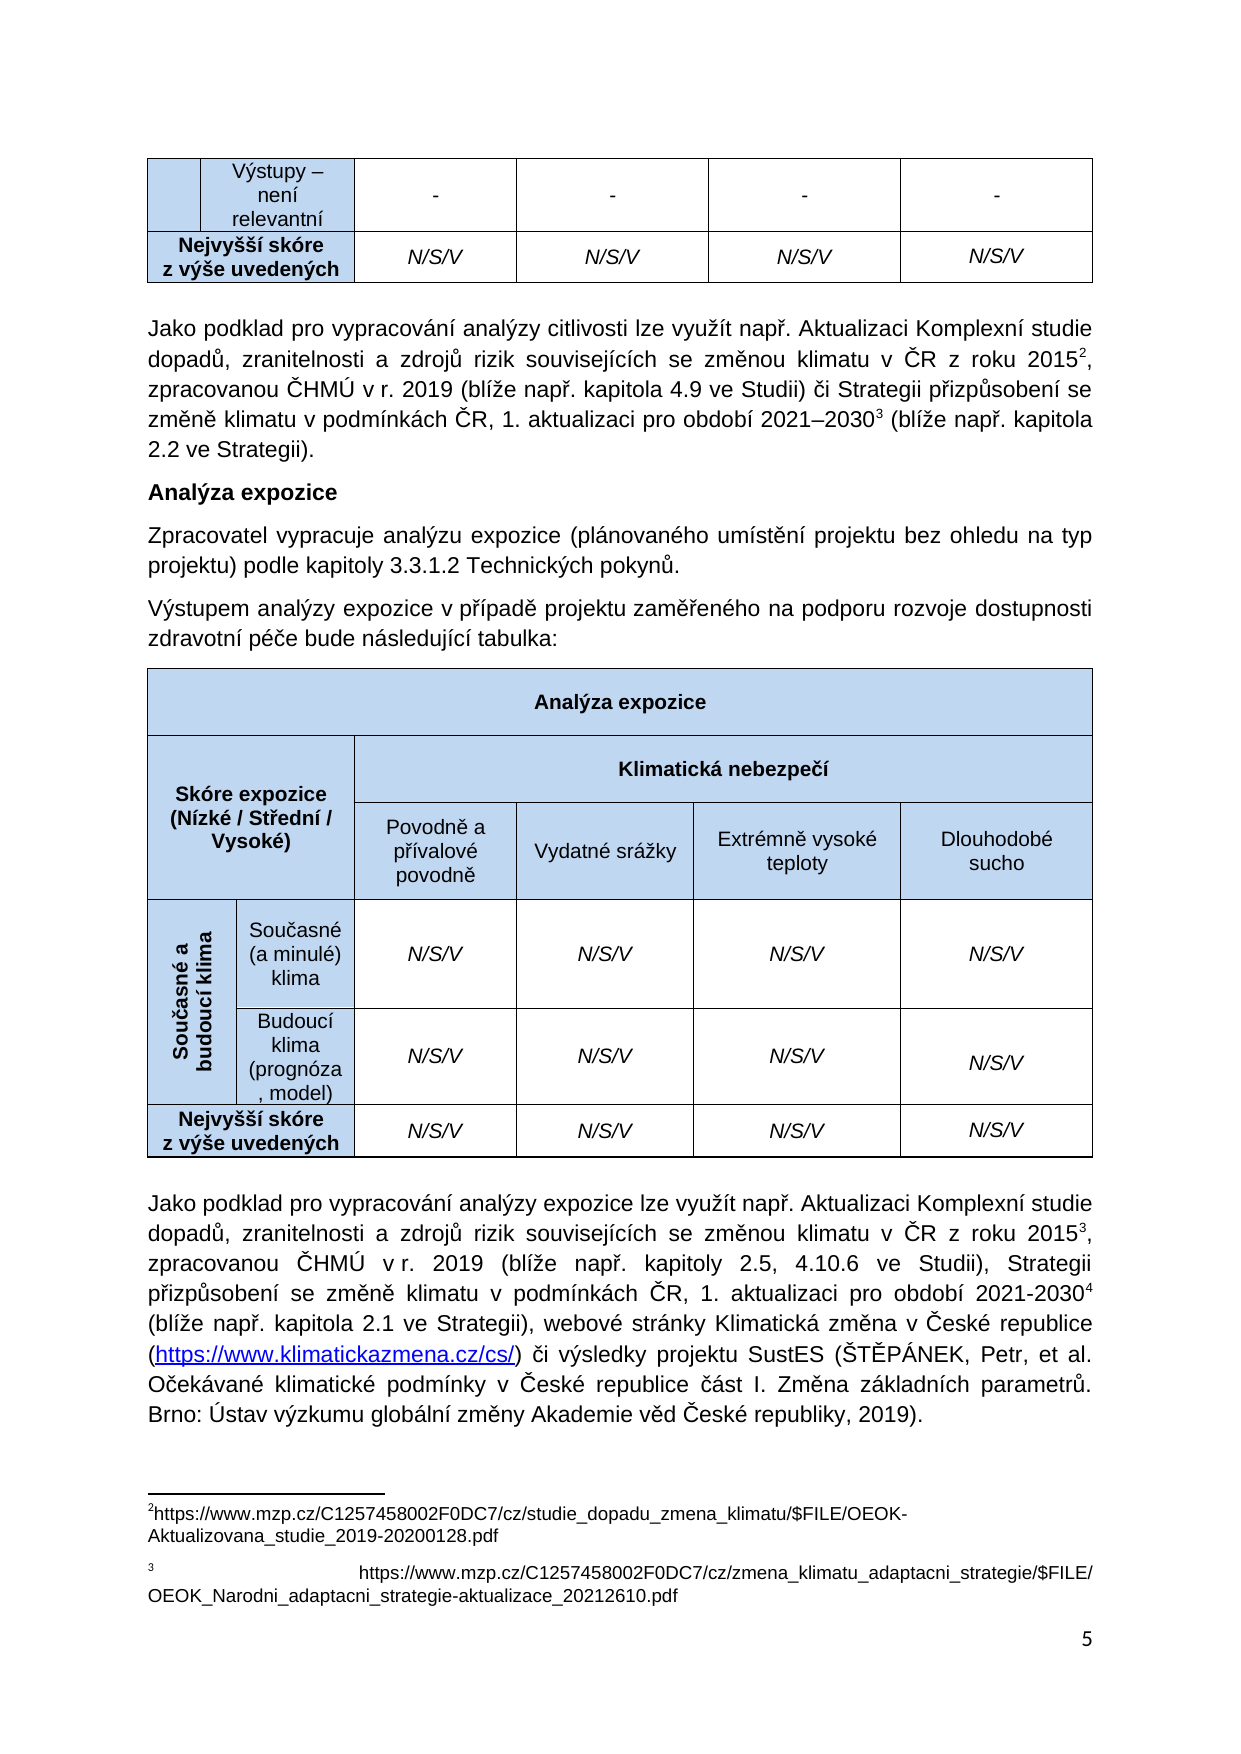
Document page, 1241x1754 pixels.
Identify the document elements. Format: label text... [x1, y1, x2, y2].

text Jako podklad pro vypracování analýzy expozice lze využít např. Aktualizaci Komplexní studie dopadů, zranitelnosti a zdrojů rizik souvisejících se změnou klimatu v ČR z roku 20153, zpracovanou ČHMÚ v r. 2019 (blíže např. kapitoly 2.5, 4.10.6 ve Studii), Strategii přizpůsobení se změně klimatu v podmínkách ČR, 1. aktualizaci pro období 2021-20304 (blíže např. kapitola 2.1 ve Strategii), webové stránky Klimatická změna v České republice (https://www.klimatickazmena.cz/cs/) či výsledky projektu SustES (ŠTĚPÁNEK, Petr, et al. Očekávané klimatické podmínky v České republice část I. Změna základních parametrů. Brno: Ústav výzkumu globální změny Akademie věd České republiky, 2019). [148, 1189, 1093, 1427]
text Zpracovatel vypracuje analýzu expozice (plánovaného umístění projektu bez ohledu na typ projektu) podle kapitoly 3.3.1.2 Technických pokynů. [148, 522, 1093, 578]
table_cell N/S/V [901, 232, 1092, 282]
table_cell Dlouhodobé sucho [901, 803, 1092, 899]
table_cell N/S/V [355, 1009, 516, 1104]
text Analýza expozice [148, 479, 1093, 505]
table_cell - [355, 159, 516, 231]
table_cell Budoucí klima (prognóza, model) [237, 1009, 354, 1104]
table_cell N/S/V [355, 232, 516, 282]
table_cell N/S/V [901, 1009, 1092, 1104]
table_cell Nejvyšší skóre z výše uvedených [148, 232, 354, 282]
table_cell Extrémně vysoké teploty [694, 803, 900, 899]
table_cell N/S/V [517, 232, 708, 282]
table_cell Vydatné srážky [517, 803, 693, 899]
table_cell N/S/V [517, 1009, 693, 1104]
table_cell Současné a budoucí klima [148, 900, 236, 1104]
table_cell N/S/V [901, 900, 1092, 1007]
table_cell Současné (a minulé) klima [237, 900, 354, 1007]
text Jako podklad pro vypracování analýzy citlivosti lze využít např. Aktualizaci Komplexní studie dopadů, zranitelnosti a zdrojů rizik souvisejících se změnou klimatu v ČR z roku 2015, zpracovanou ČHMÚ v r. 2019 (blíže např. kapitola 4.9 ve Studii) či Strategii přizpůsobení se změně klimatu v podmínkách ČR, 1. aktualizaci pro období 2021–2030 (blíže např. kapitola 2.2 ve Strategii). [148, 315, 1093, 462]
table_cell Výstupy – není relevantní [201, 159, 354, 231]
table_cell - [517, 159, 708, 231]
table_cell N/S/V [355, 900, 516, 1007]
table_cell Nejvyšší skóre z výše uvedených [148, 1105, 354, 1156]
table_cell Klimatická nebezpečí [355, 736, 1092, 802]
text Výstupem analýzy expozice v případě projektu zaměřeného na podporu rozvoje dostupnosti zdravotní péče bude následující tabulka: [148, 594, 1093, 651]
table_cell Skóre expozice (Nízké / Střední / Vysoké) [148, 736, 354, 899]
table_cell N/S/V [709, 232, 900, 282]
table_cell N/S/V [694, 1009, 900, 1104]
table_cell Povodně a přívalové povodně [355, 803, 516, 899]
table_cell N/S/V [694, 900, 900, 1007]
table_cell N/S/V [517, 900, 693, 1007]
table_cell - [709, 159, 900, 231]
table_cell N/S/V [355, 1105, 516, 1156]
table_cell - [901, 159, 1092, 231]
table_cell N/S/V [517, 1105, 693, 1156]
table_header Analýza expozice [148, 669, 1092, 735]
table_cell N/S/V [694, 1105, 900, 1156]
table_cell N/S/V [901, 1105, 1092, 1156]
